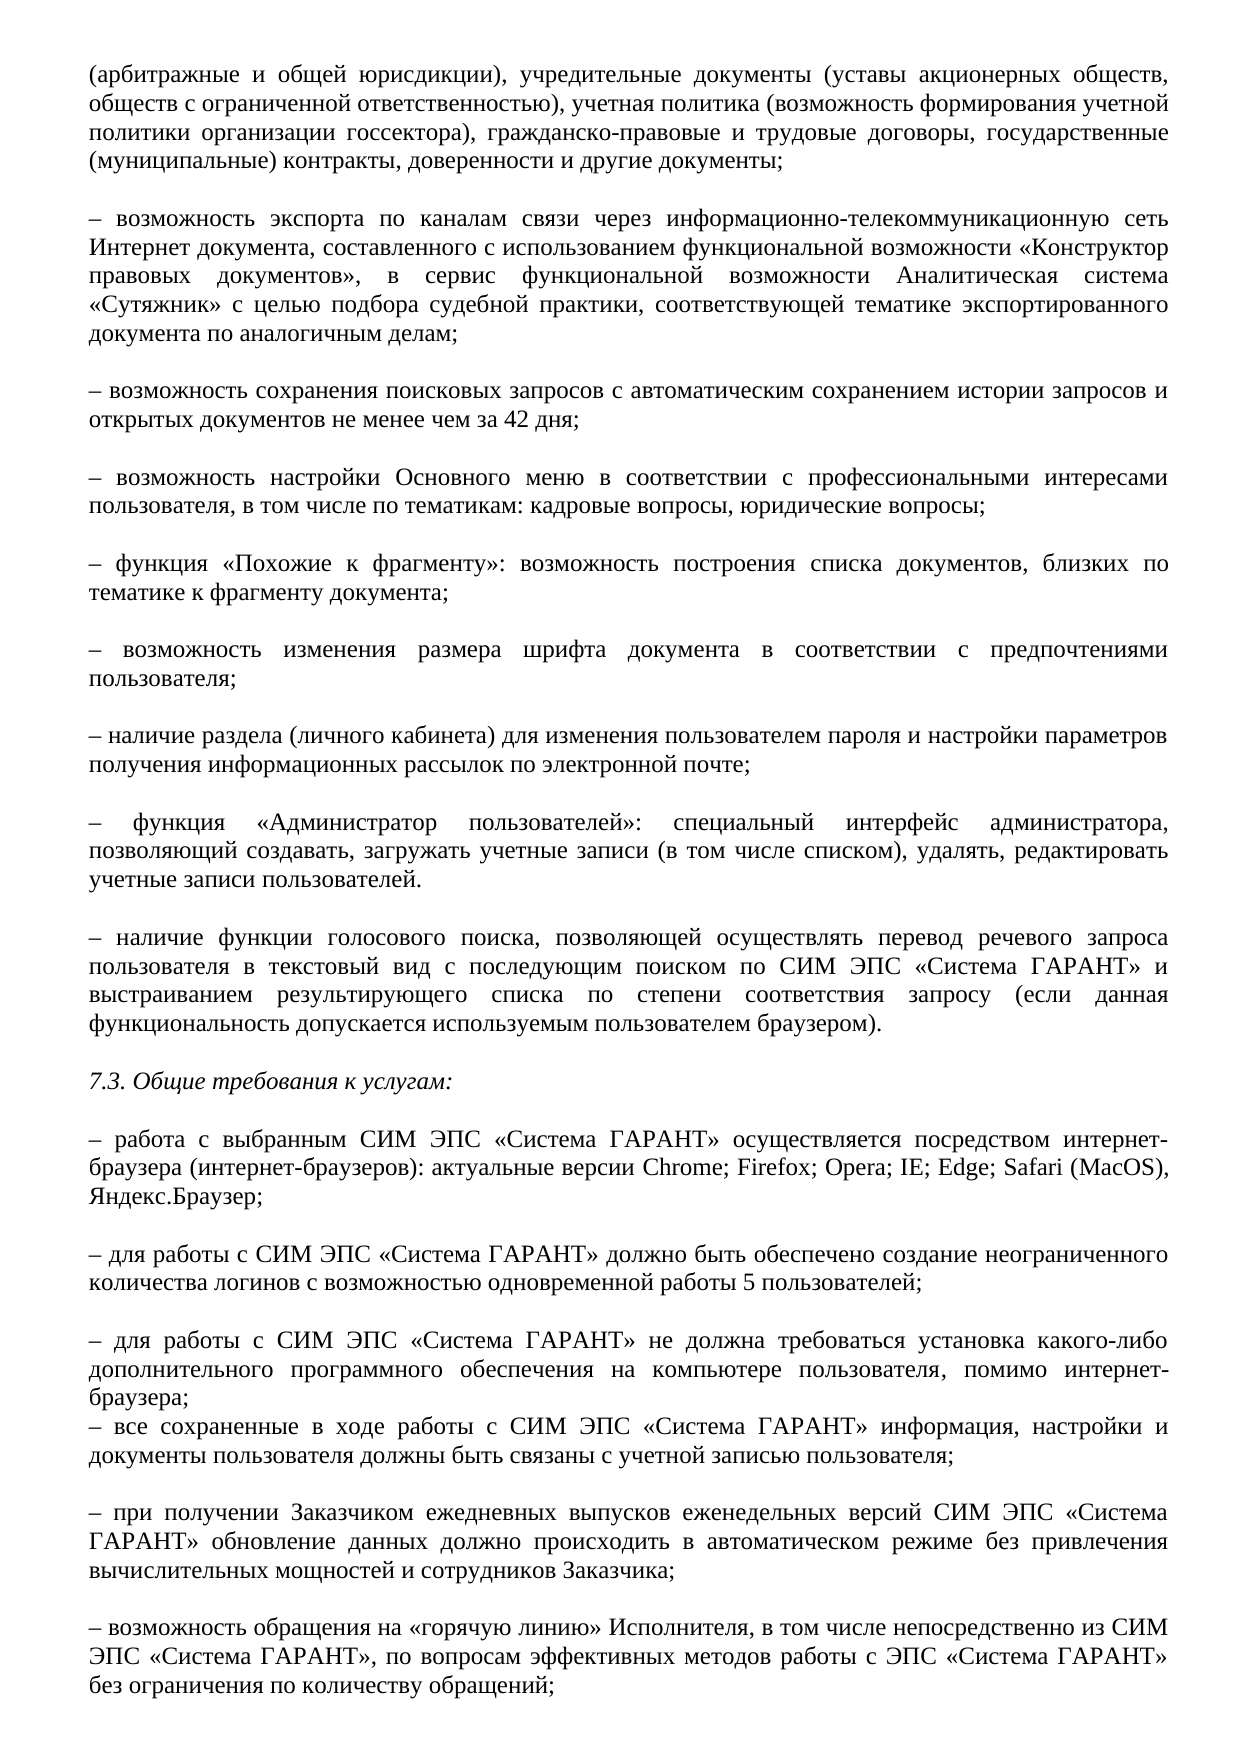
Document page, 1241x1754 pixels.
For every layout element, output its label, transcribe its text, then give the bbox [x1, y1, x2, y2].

text – для работы с СИМ ЭПС «Система ГАРАНТ» не должна требоваться установка какого-либо дополнительного программного обеспечения на компьютере пользователя, помимо интернет-браузера; [89, 1325, 1169, 1411]
text – возможность обращения на «горячую линию» Исполнителя, в том числе непосредственно из СИМ ЭПС «Система ГАРАНТ», по вопросам эффективных методов работы с ЭПС «Система ГАРАНТ» без ограничения по количеству обращений; [89, 1612, 1169, 1699]
text – работа с выбранным СИМ ЭПС «Система ГАРАНТ» осуществляется посредством интернет-браузера (интернет-браузеров): актуальные версии Chrome; Firefox; Opera; IE; Edge; Safari (MacOS), Яндекс.Браузер; [89, 1124, 1169, 1210]
text – наличие функции голосового поиска, позволяющей осуществлять перевод речевого запроса пользователя в текстовый вид с последующим поиском по СИМ ЭПС «Система ГАРАНТ» и выстраиванием результирующего списка по степени соответствия запросу (если данная функциональность допускается используемым пользователем браузером). [89, 922, 1169, 1037]
text – все сохраненные в ходе работы с СИМ ЭПС «Система ГАРАНТ» информация, настройки и документы пользователя должны быть связаны с учетной записью пользователя; [89, 1411, 1169, 1469]
text – возможность изменения размера шрифта документа в соответствии с предпочтениями пользователя; [89, 634, 1169, 692]
text – возможность сохранения поисковых запросов с автоматическим сохранением истории запросов и открытых документов не менее чем за 42 дня; [89, 375, 1169, 433]
text – возможность настройки Основного меню в соответствии с профессиональными интересами пользователя, в том числе по тематикам: кадровые вопросы, юридические вопросы; [89, 462, 1169, 519]
text 7.3. Общие требования к услугам: [89, 1066, 1169, 1095]
text – для работы с СИМ ЭПС «Система ГАРАНТ» должно быть обеспечено создание неограниченного количества логинов с возможностью одновременной работы 5 пользователей; [89, 1239, 1169, 1296]
text – функция «Администратор пользователей»: специальный интерфейс администратора, позволяющий создавать, загружать учетные записи (в том числе списком), удалять, редактировать учетные записи пользователей. [89, 807, 1169, 893]
text – при получении Заказчиком ежедневных выпусков еженедельных версий СИМ ЭПС «Система ГАРАНТ» обновление данных должно происходить в автоматическом режиме без привлечения вычислительных мощностей и сотрудников Заказчика; [89, 1497, 1169, 1584]
text – возможность экспорта по каналам связи через информационно-телекоммуникационную сеть Интернет документа, составленного с использованием функциональной возможности «Конструктор правовых документов», в сервис функциональной возможности Аналитическая система «Сутяжник» с целью подбора судебной практики, соответствующей тематике экспортированного документа по аналогичным делам; [89, 203, 1169, 347]
text – функция «Похожие к фрагменту»: возможность построения списка документов, близких по тематике к фрагменту документа; [89, 548, 1169, 605]
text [89, 59, 1169, 174]
text – наличие раздела (личного кабинета) для изменения пользователем пароля и настройки параметров получения информационных рассылок по электронной почте; [89, 720, 1169, 778]
